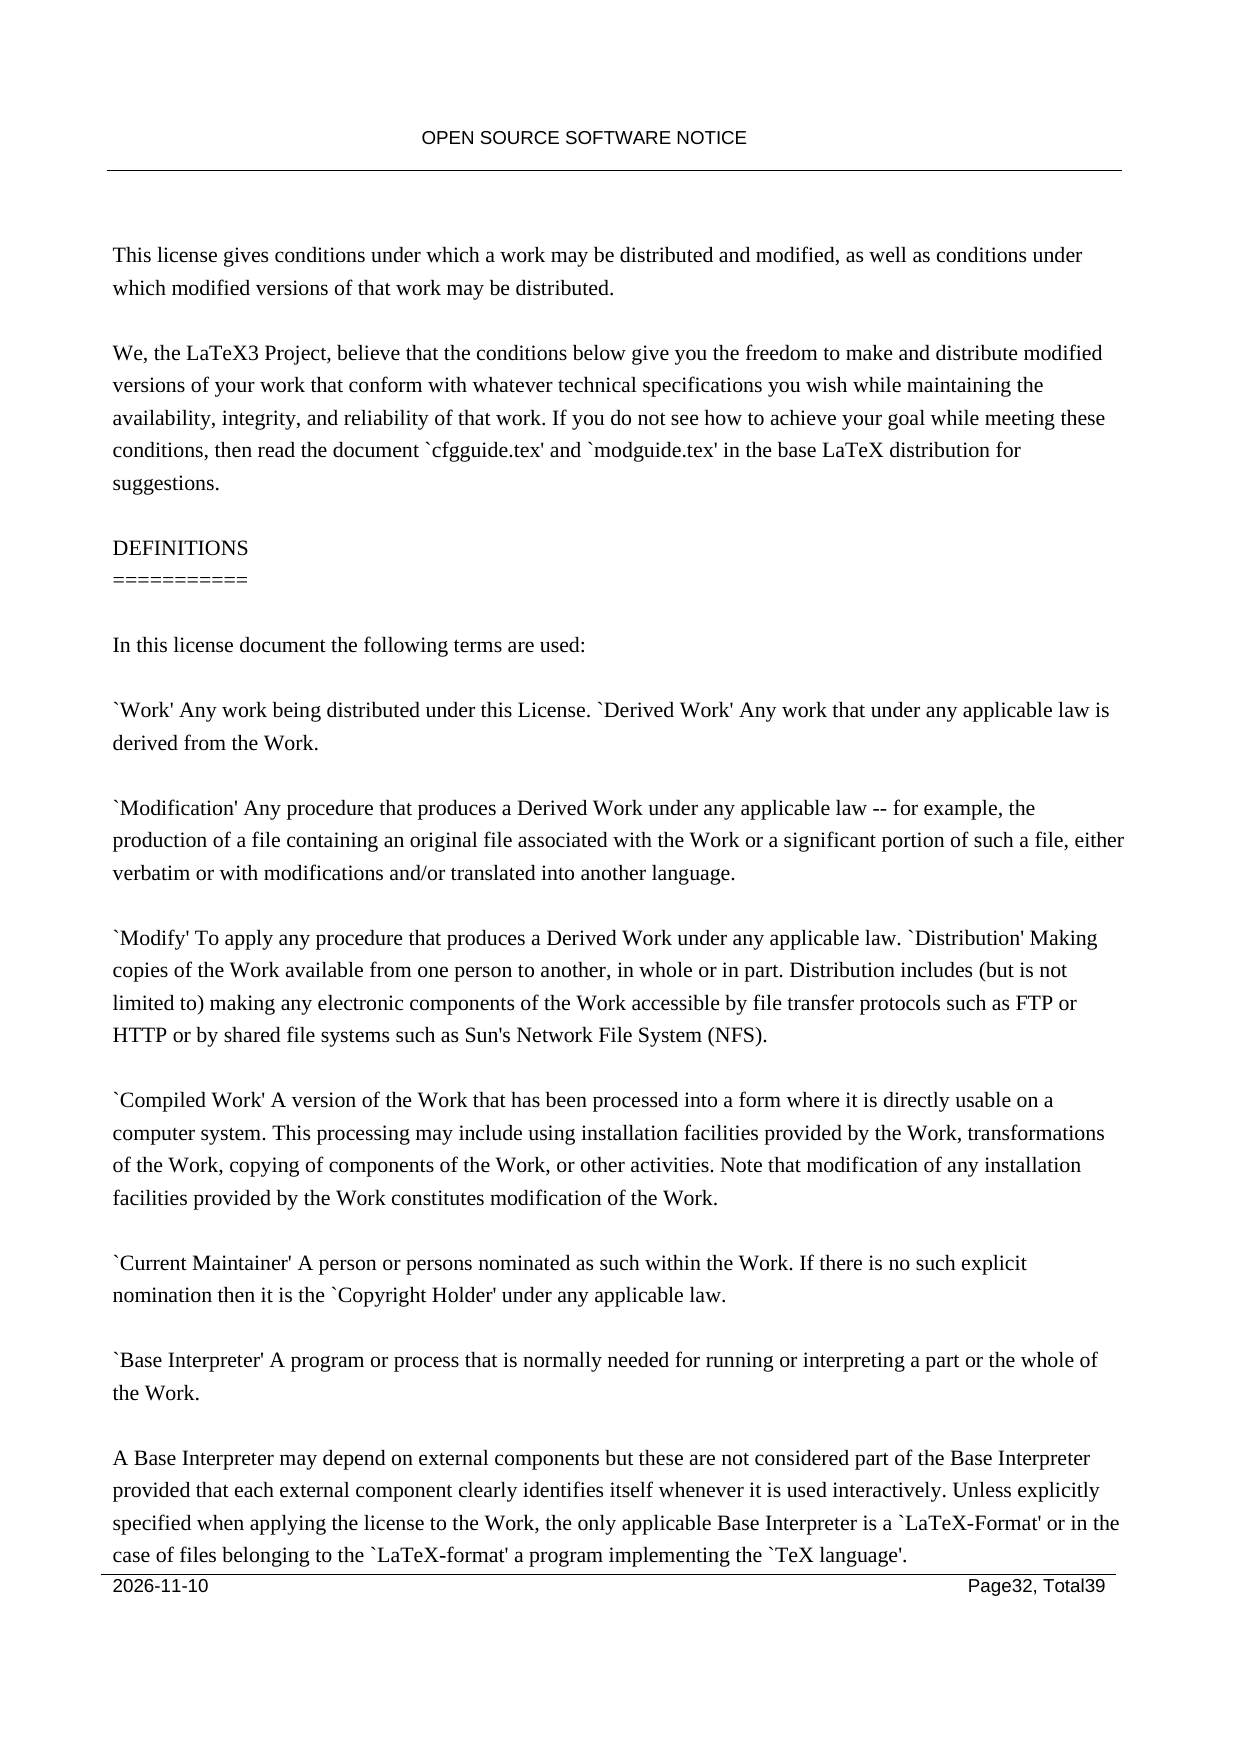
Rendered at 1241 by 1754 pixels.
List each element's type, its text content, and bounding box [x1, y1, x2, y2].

text =========== [112, 564, 1128, 596]
text DEFINITIONS [112, 531, 1128, 564]
text `Modify' To apply any procedure that produces a Derived Work under any applicable law. `Distribution' Making copies of the Work available from one person to another, in whole or in part. Distribution includes (but is not limited to) making any electronic components of the Work accessible by file transfer protocols such as FTP or HTTP or by shared file systems such as Sun's Network File System (NFS). [112, 921, 1128, 1051]
text We, the LaTeX3 Project, believe that the conditions below give you the freedom to make and distribute modified versions of your work that conform with whatever technical specifications you wish while maintaining the availability, integrity, and reliability of that work. If you do not see how to achieve your goal while meeting these conditions, then read the document `cfgguide.tex' and `modguide.tex' in the base LaTeX distribution for suggestions. [112, 336, 1128, 499]
text In this license document the following terms are used: [112, 629, 1128, 661]
text `Compiled Work' A version of the Work that has been processed into a form where it is directly usable on a computer system. This processing may include using installation facilities provided by the Work, transformations of the Work, copying of components of the Work, or other activities. Note that modification of any installation facilities provided by the Work constitutes modification of the Work. [112, 1084, 1128, 1214]
text `Modification' Any procedure that produces a Derived Work under any applicable law -- for example, the production of a file containing an original file associated with the Work or a significant portion of such a file, either verbatim or with modifications and/or translated into another language. [112, 791, 1128, 889]
text This license gives conditions under which a work may be distributed and modified, as well as conditions under which modified versions of that work may be distributed. [112, 239, 1128, 304]
text `Base Interpreter' A program or process that is normally needed for running or interpreting a part or the whole of the Work. [112, 1344, 1128, 1409]
text `Current Maintainer' A person or persons nominated as such within the Work. If there is no such explicit nomination then it is the `Copyright Holder' under any applicable law. [112, 1246, 1128, 1311]
text A Base Interpreter may depend on external components but these are not considered part of the Base Interpreter provided that each external component clearly identifies itself whenever it is used interactively. Unless explicitly specified when applying the license to the Work, the only applicable Base Interpreter is a `LaTeX-Format' or in the case of files belonging to the `LaTeX-format' a program implementing the `TeX language'. [112, 1441, 1128, 1571]
text `Work' Any work being distributed under this License. `Derived Work' Any work that under any applicable law is derived from the Work. [112, 694, 1128, 759]
